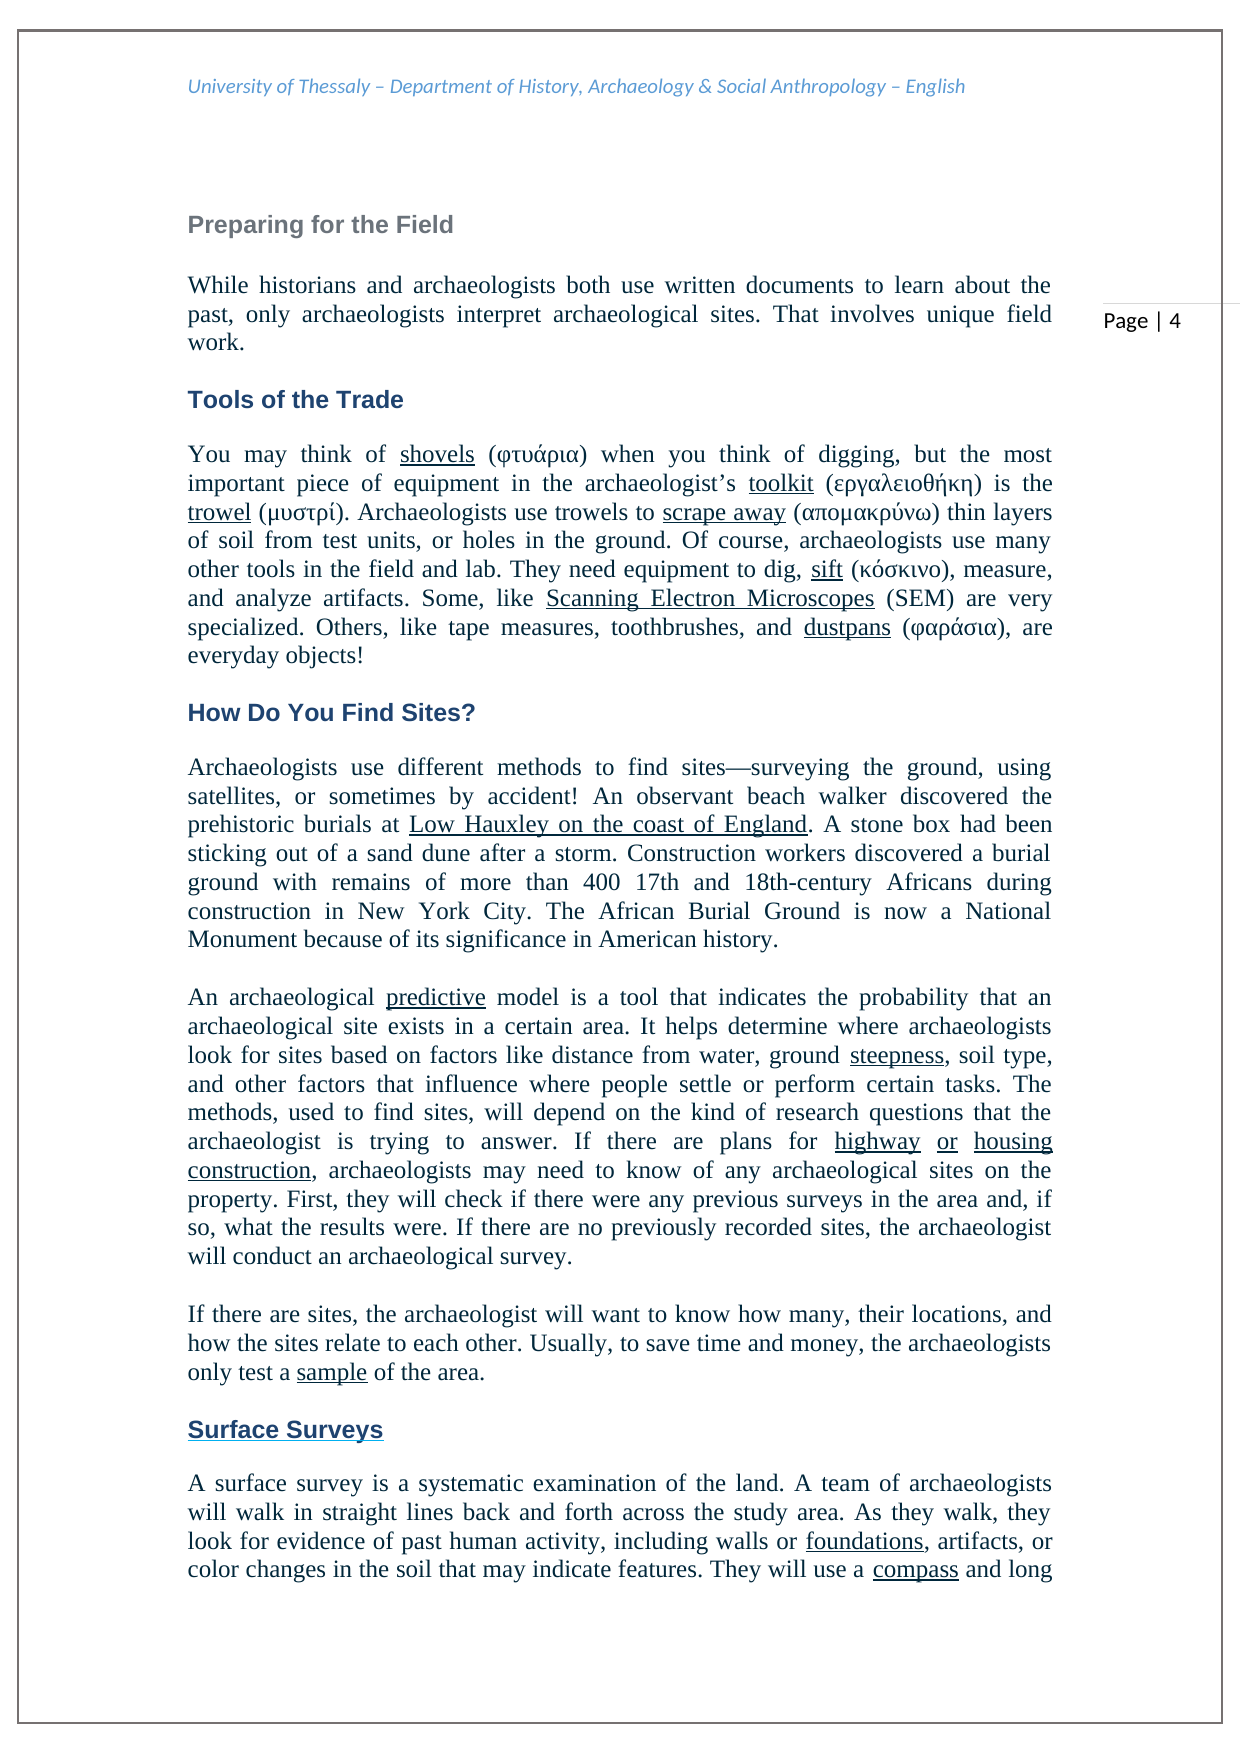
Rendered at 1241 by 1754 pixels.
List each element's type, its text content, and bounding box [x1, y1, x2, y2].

picture [909, 1161, 913, 1178]
picture [575, 1305, 579, 1322]
text Tools of the Trade [187, 385, 1053, 414]
picture [429, 903, 435, 910]
text Archaeologists use different methods to find sites—surveying the ground, using satellites, or sometimes by accident! An observant beach walker discovered the prehistoric burials at Low Hauxley on the coast of England. A stone box had been sticking out of a sand dune after a storm. Construction workers discovered a burial ground with remains of more than 400 17th and 18th-century Africans during construction in New York City. The African Burial Ground is now a National Monument because of its significance in American history. [187, 752, 1053, 953]
picture [369, 903, 374, 913]
picture [545, 903, 552, 917]
text Preparing for the Field [187, 210, 1053, 239]
picture [826, 818, 834, 828]
picture [846, 787, 850, 804]
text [187, 1468, 1053, 1583]
picture [1012, 1076, 1019, 1090]
text An archaeological predictive model is a tool that indicates the probability that an archaeological site exists in a certain area. It helps determine where archaeologists look for sites based on factors like distance from water, ground steepness, soil type, and other factors that influence where people settle or perform certain tasks. The methods, used to find sites, will depend on the kind of research questions that the archaeologist is trying to answer. If there are plans for highway or housing construction, archaeologists may need to know of any archaeological sites on the property. First, they will check if there were any previous surveys in the area and, if so, what the results were. If there are no previously recorded sites, the archaeologist will conduct an archaeological survey. [187, 982, 1053, 1270]
text While historians and archaeologists both use written documents to learn about the past, only archaeologists interpret archaeological sites. That involves unique field work. [187, 270, 1053, 356]
picture [360, 506, 368, 516]
picture [601, 905, 609, 915]
picture [857, 1510, 864, 1518]
text How Do You Find Sites? [187, 698, 1053, 727]
picture [601, 933, 609, 943]
picture [889, 876, 897, 886]
picture [485, 1247, 489, 1264]
picture [977, 903, 982, 914]
picture [797, 1481, 804, 1489]
text If there are sites, the archaeologist will want to know how many, their locations, and how the sites relate to each other. Usually, to save time and money, the archaeologists only test a sample of the area. [187, 1299, 1053, 1385]
text You may think of shovels (φτυάρια) when you think of digging, but the most important piece of equipment in the archaeologist’s toolkit (εργαλειοθήκη) is the trowel (μυστρί). Archaeologists use trowels to scrape away (απομακρύνω) thin layers of soil from test units, or holes in the ground. Of course, archaeologists use many other tools in the field and lab. They need equipment to dig, sift (κόσκινο), measure, and analyze artifacts. Some, like Scanning Electron Microscopes (SEM) are very specialized. Others, like tape measures, toothbrushes, and dustpans (φαράσια), are everyday objects! [187, 439, 1053, 669]
text Surface Surveys [187, 1414, 1053, 1443]
picture [709, 1561, 716, 1575]
picture [502, 450, 507, 467]
picture [772, 306, 779, 320]
picture [653, 876, 658, 884]
picture [579, 1334, 583, 1351]
picture [509, 561, 516, 575]
picture [541, 1335, 546, 1347]
